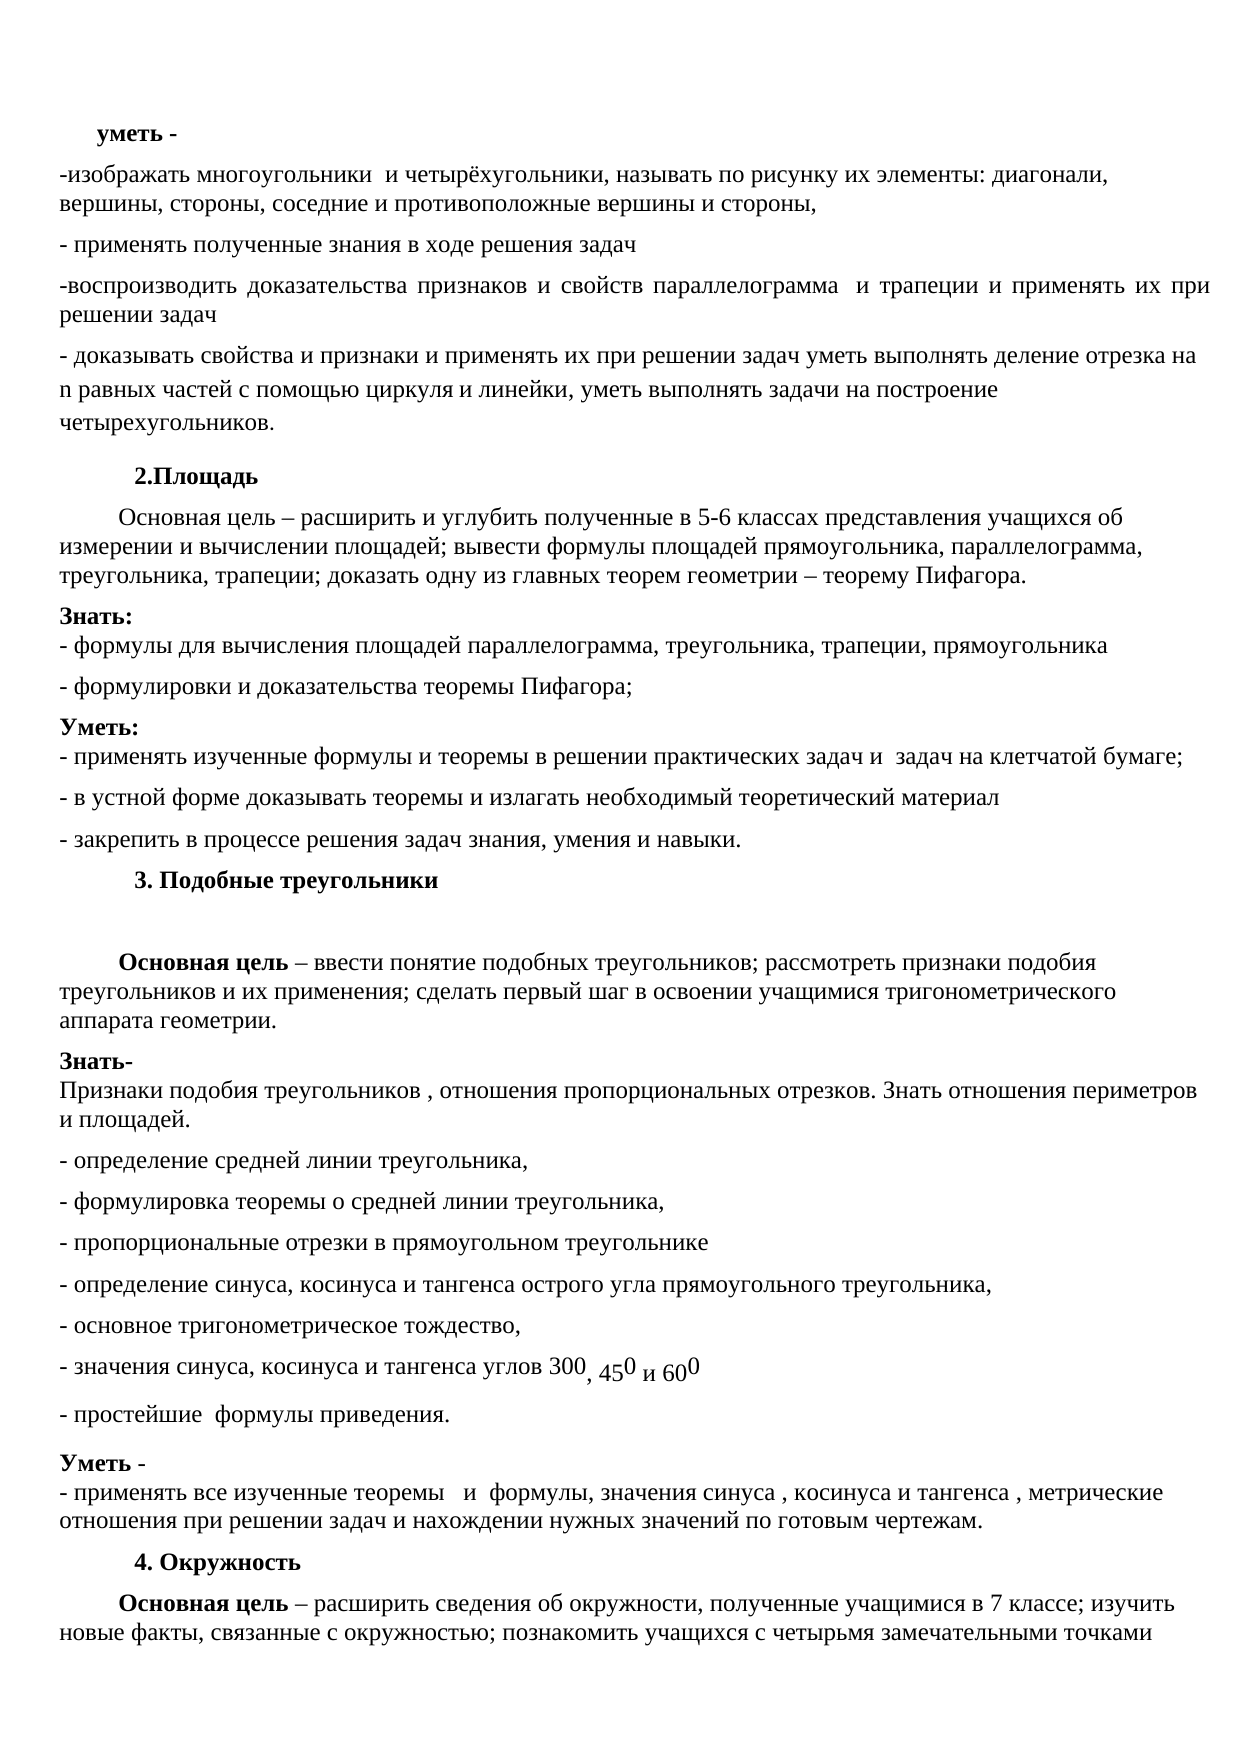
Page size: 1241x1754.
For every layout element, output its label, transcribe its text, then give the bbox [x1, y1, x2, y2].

text - простейшие формулы приведения. [59, 1399, 1211, 1436]
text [59, 1588, 1211, 1646]
text Знать- [59, 1046, 1211, 1075]
text - доказывать свойства и признаки и применять их при решении задач уметь выполнять деление отрезка на n равных частей с помощью циркуля и линейки, уметь выполнять задачи на построение четырехугольников. [59, 341, 1211, 436]
text - определение средней линии треугольника, [59, 1145, 1211, 1174]
text - пропорциональные отрезки в прямоугольном треугольнике [59, 1227, 1211, 1256]
text 4. Окружность [134, 1547, 1211, 1576]
text Признаки подобия треугольников , отношения пропорциональных отрезков. Знать отношения периметров и площадей. [59, 1075, 1211, 1132]
text - применять все изученные теоремы и формулы, значения синуса , косинуса и тангенса , метрические отношения при решении задач и нахождении нужных значений по готовым чертежам. [59, 1477, 1211, 1534]
text - формулы для вычисления площадей параллелограмма, треугольника, трапеции, прямоугольника [59, 630, 1211, 659]
text - формулировки и доказательства теоремы Пифагора; [59, 671, 1211, 700]
text - значения синуса, косинуса и тангенса углов 300, 450 и 600 [59, 1351, 1211, 1387]
text - определение синуса, косинуса и тангенса острого угла прямоугольного треугольника, [59, 1269, 1211, 1297]
text 2.Площадь [134, 461, 1211, 490]
text уметь - [97, 118, 1211, 147]
text Основная цель – расширить и углубить полученные в 5-6 классах представления учащихся об измерении и вычислении площадей; вывести формулы площадей прямоугольника, параллелограмма, треугольника, трапеции; доказать одну из главных теорем геометрии – теорему Пифагора. [59, 502, 1211, 589]
text Уметь: [59, 712, 1211, 741]
text Знать: [59, 601, 1211, 630]
text -воспроизводить доказательства признаков и свойств параллелограмма и трапеции и применять их при решении задач [59, 271, 1211, 328]
text - закрепить в процессе решения задач знания, умения и навыки. [59, 824, 1211, 852]
text - применять полученные знания в ходе решения задач [59, 229, 1211, 258]
text - в устной форме доказывать теоремы и излагать необходимый теоретический материал [59, 782, 1211, 811]
text - основное тригонометрическое тождество, [59, 1310, 1211, 1339]
text Уметь - [59, 1448, 1211, 1477]
text -изображать многоугольники и четырёхугольники, называть по рисунку их элементы: диагонали, вершины, стороны, соседние и противоположные вершины и стороны, [59, 159, 1211, 217]
text 3. Подобные треугольники [134, 865, 1211, 894]
text - формулировка теоремы о средней линии треугольника, [59, 1186, 1211, 1215]
text Основная цель – ввести понятие подобных треугольников; рассмотреть признаки подобия треугольников и их применения; сделать первый шаг в освоении учащимися тригонометрического аппарата геометрии. [59, 947, 1211, 1034]
text - применять изученные формулы и теоремы в решении практических задач и задач на клетчатой бумаге; [59, 741, 1211, 770]
